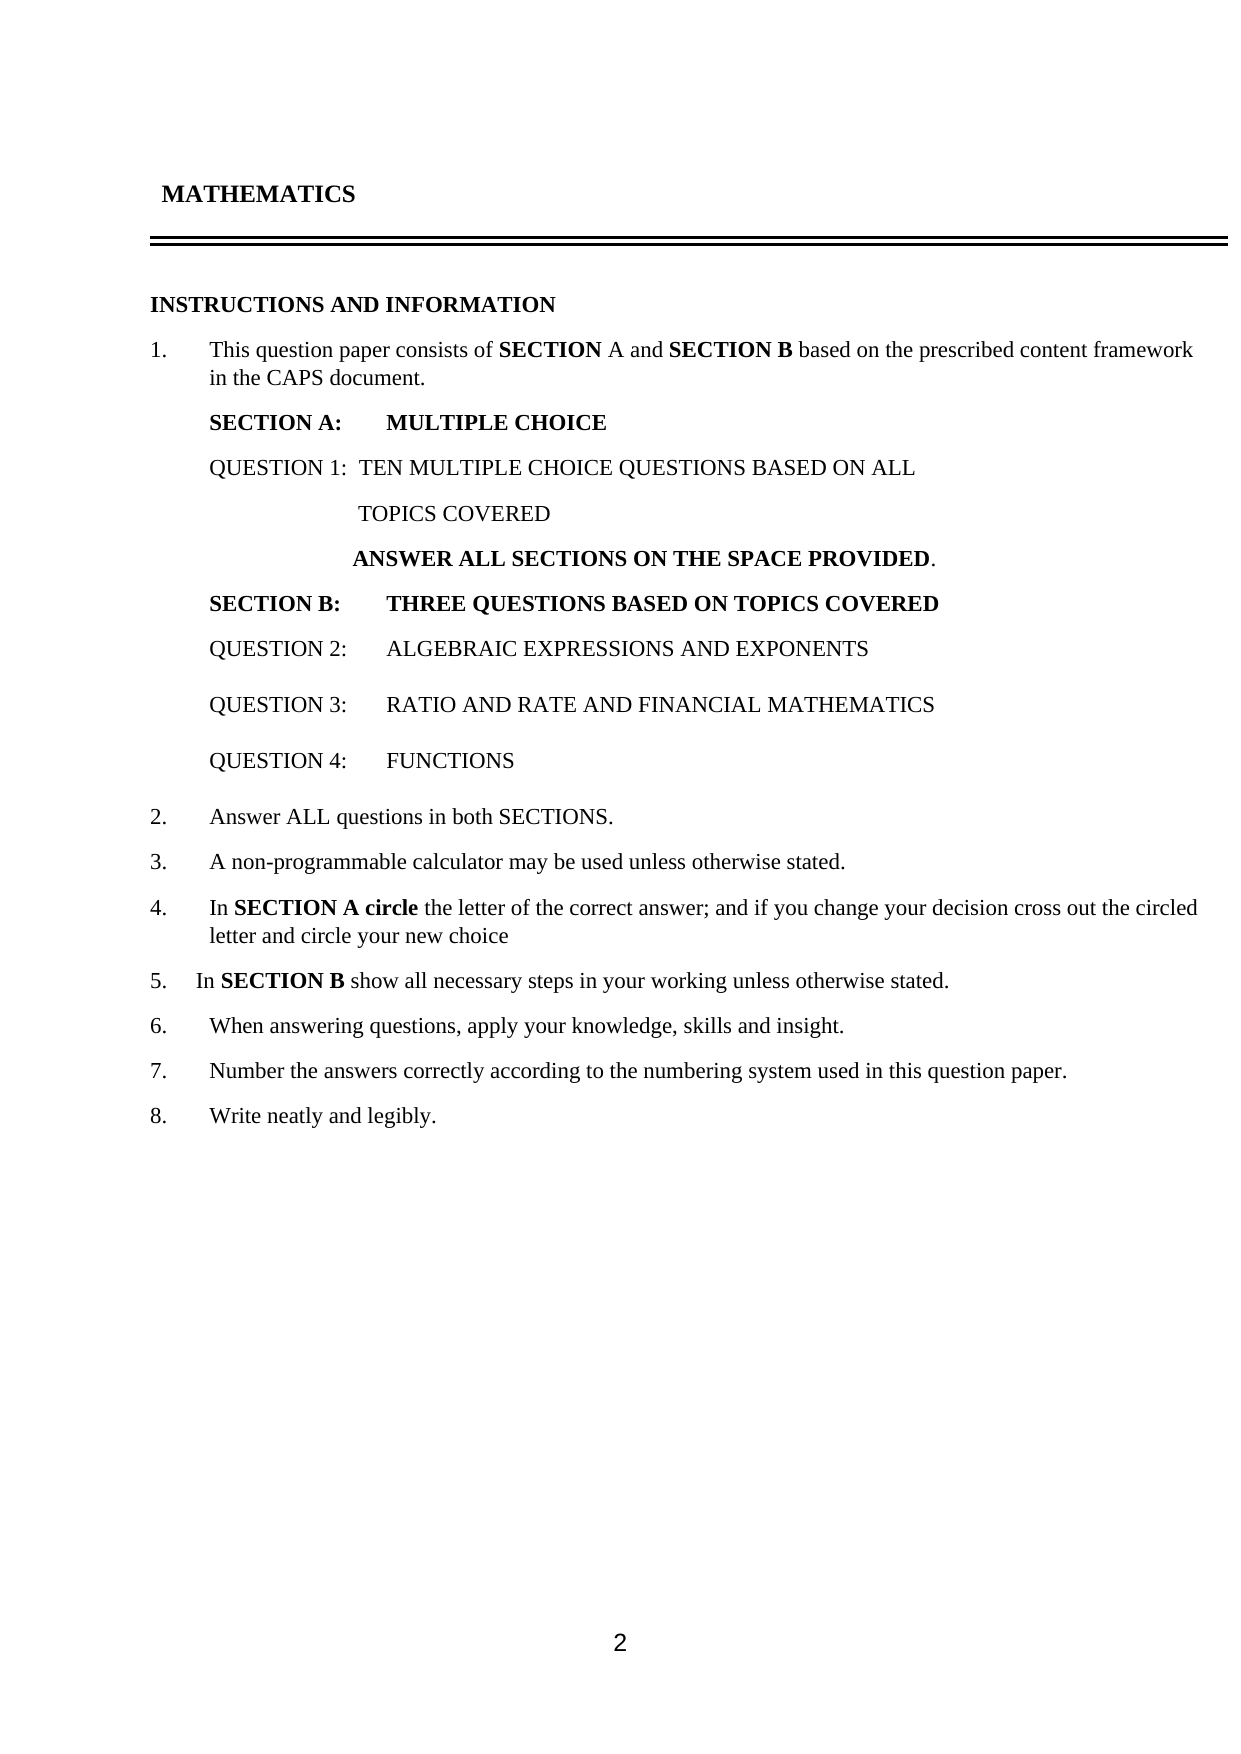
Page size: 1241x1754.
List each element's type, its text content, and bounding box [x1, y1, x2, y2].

table_header INSTRUCTIONS AND INFORMATION 1. This question paper consists of SECTION A and SECTION B based on the prescribed content framework in the CAPS document. SECTION A: MULTIPLE CHOICE QUESTION 1: TEN MULTIPLE CHOICE QUESTIONS BASED ON ALL TOPICS COVERED ANSWER ALL SECTIONS ON THE SPACE PROVIDED. SECTION B: THREE QUESTIONS BASED ON TOPICS COVERED QUESTION 2: ALGEBRAIC EXPRESSIONS AND EXPONENTS QUESTION 3: RATIO AND RATE AND FINANCIAL MATHEMATICS QUESTION 4: FUNCTIONS 2. Answer ALL questions in both SECTIONS. 3. A non-programmable calculator may be used unless otherwise stated. 4. In SECTION A circle the letter of the correct answer; and if you change your decision cross out the circled letter and circle your new choice 5. In SECTION B show all necessary steps in your working unless otherwise stated. 6. When answering questions, apply your knowledge, skills and insight. 7. Number the answers correctly according to the numbering system used in this question paper. 8. Write neatly and legibly. [139, 291, 1224, 1147]
table_header MATHEMATICS [150, 150, 1228, 236]
